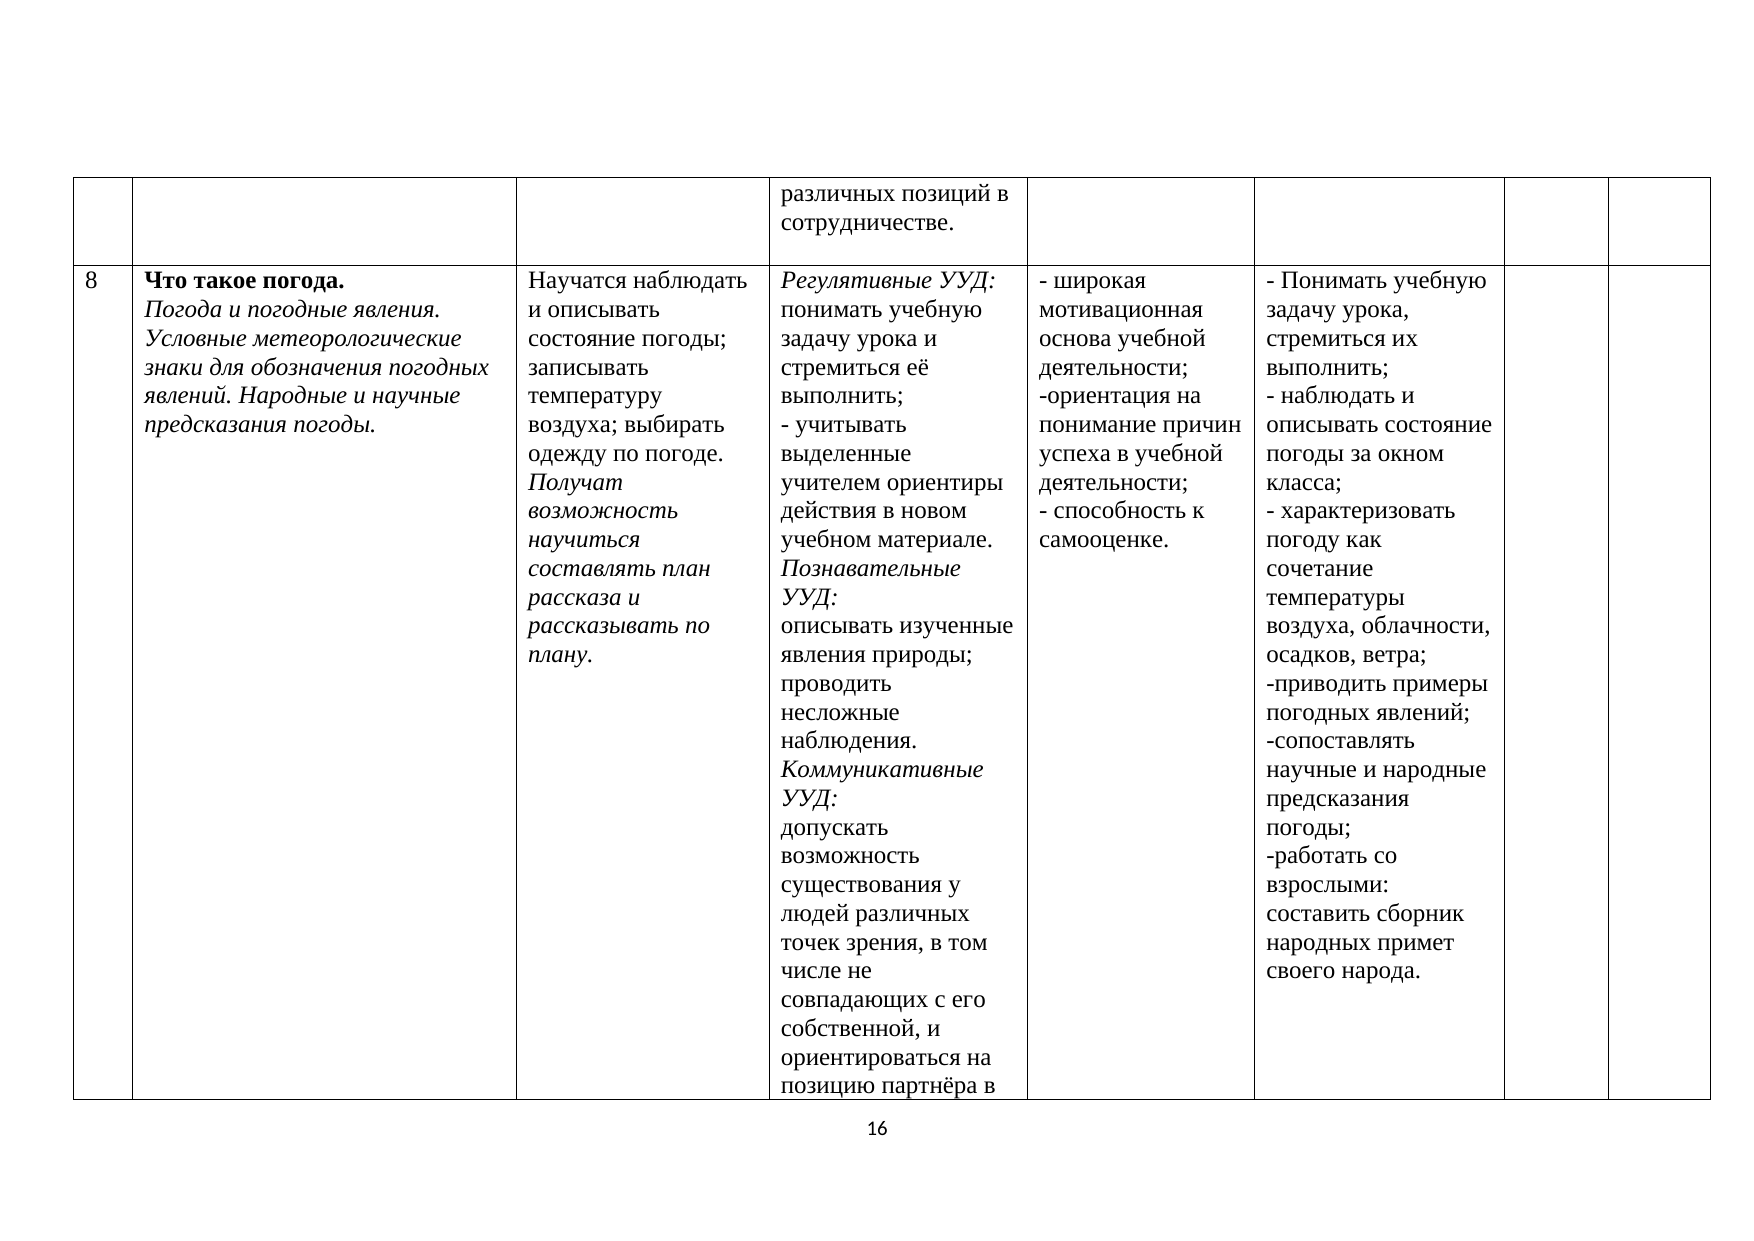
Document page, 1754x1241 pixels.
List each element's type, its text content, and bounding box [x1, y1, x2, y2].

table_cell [133, 178, 516, 264]
table_cell [1609, 178, 1710, 264]
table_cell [517, 266, 769, 1099]
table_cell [770, 178, 1027, 264]
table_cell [133, 266, 516, 1099]
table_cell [770, 266, 1027, 1099]
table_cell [1255, 266, 1504, 1099]
table_cell 8 [74, 266, 132, 1099]
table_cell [1255, 178, 1504, 264]
table_cell 7 [74, 178, 132, 264]
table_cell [1028, 178, 1254, 264]
table_cell [1505, 178, 1608, 264]
table_cell [1505, 266, 1608, 1099]
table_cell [1028, 266, 1254, 1099]
table_cell [1609, 266, 1710, 1099]
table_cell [517, 178, 769, 264]
